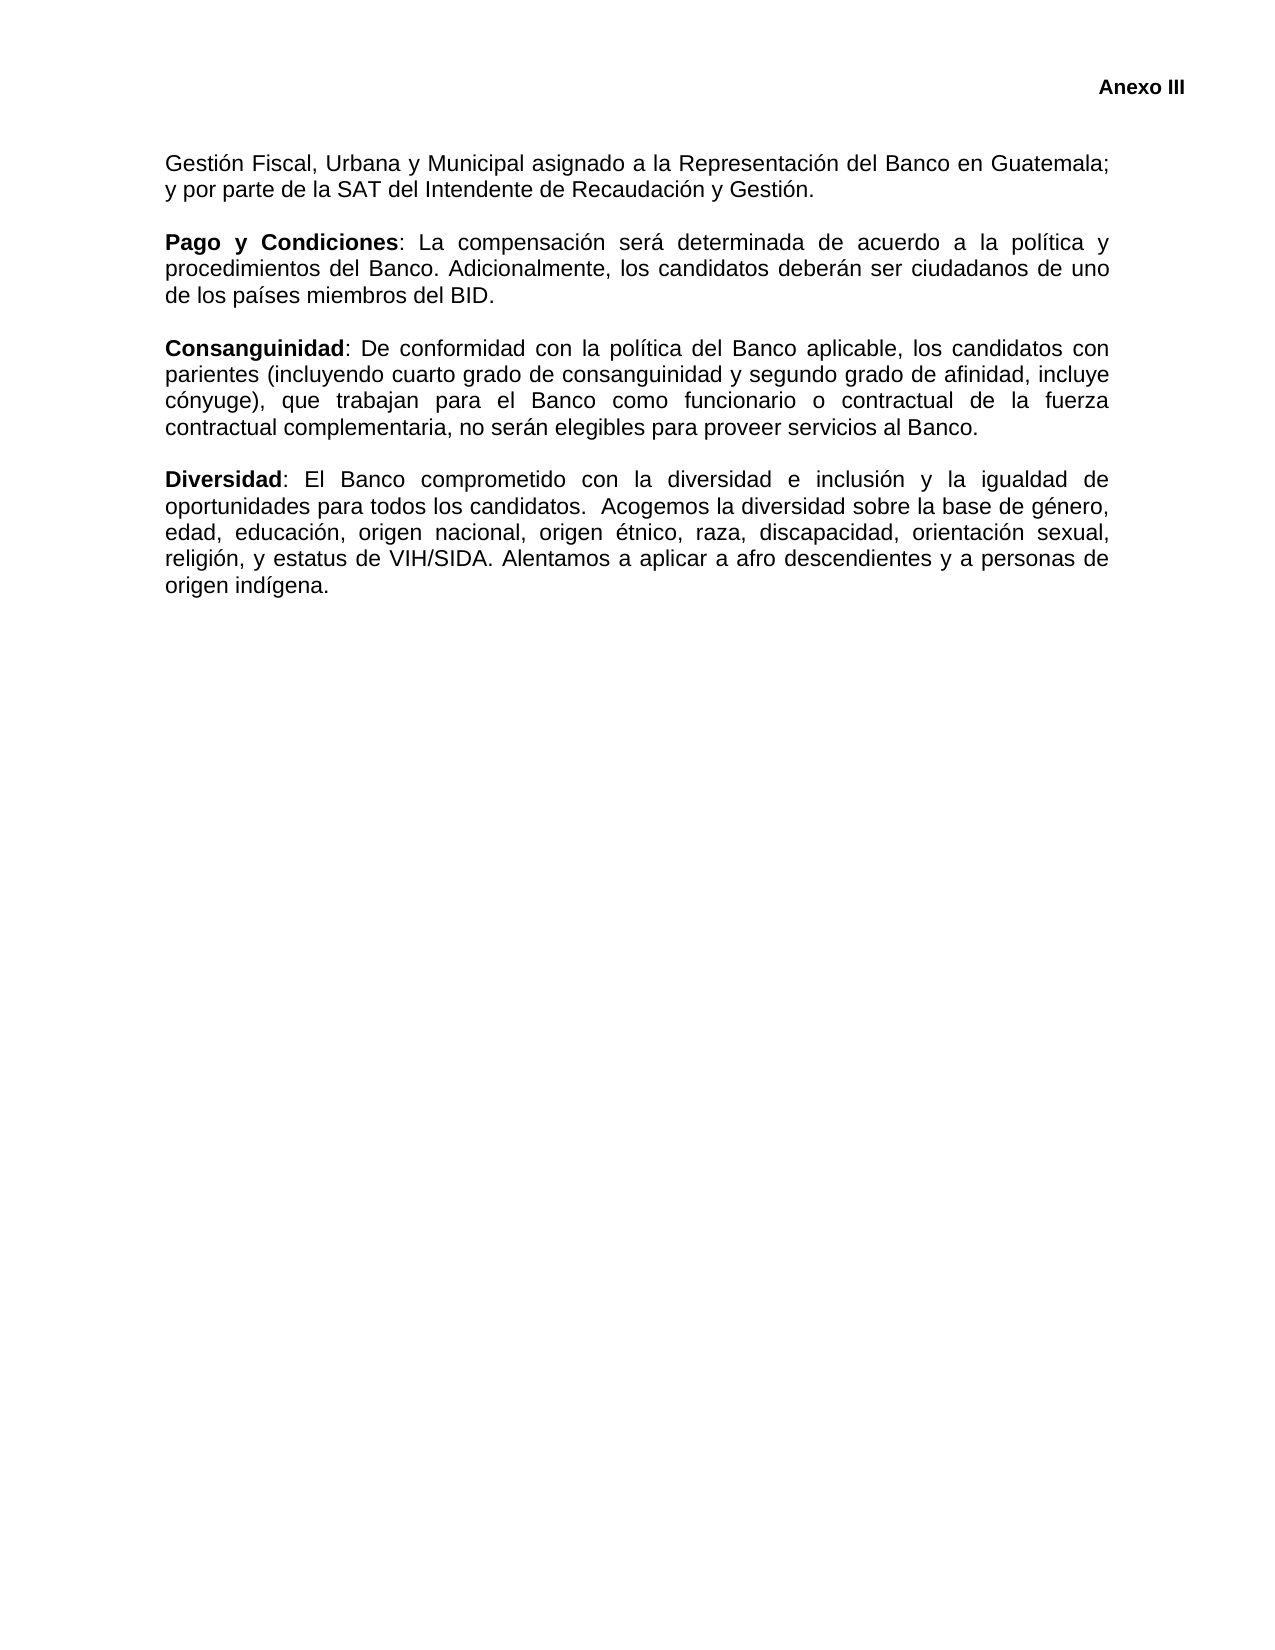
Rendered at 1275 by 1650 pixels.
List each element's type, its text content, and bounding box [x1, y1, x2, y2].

text Pago y Condiciones: La compensación será determinada de acuerdo a la política y procedimientos del Banco. Adicionalmente, los candidatos deberán ser ciudadanos de uno de los países miembros del BID. [165, 229, 1110, 308]
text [165, 150, 1110, 203]
text Consanguinidad: De conformidad con la política del Banco aplicable, los candidatos con parientes (incluyendo cuarto grado de consanguinidad y segundo grado de afinidad, incluye cónyuge), que trabajan para el Banco como funcionario o contractual de la fuerza contractual complementaria, no serán elegibles para proveer servicios al Banco. [165, 334, 1110, 440]
text Diversidad: El Banco comprometido con la diversidad e inclusión y la igualdad de oportunidades para todos los candidatos. Acogemos la diversidad sobre la base de género, edad, educación, origen nacional, origen étnico, raza, discapacidad, orientación sexual, religión, y estatus de VIH/SIDA. Alentamos a aplicar a afro descendientes y a personas de origen indígena. [165, 466, 1110, 598]
